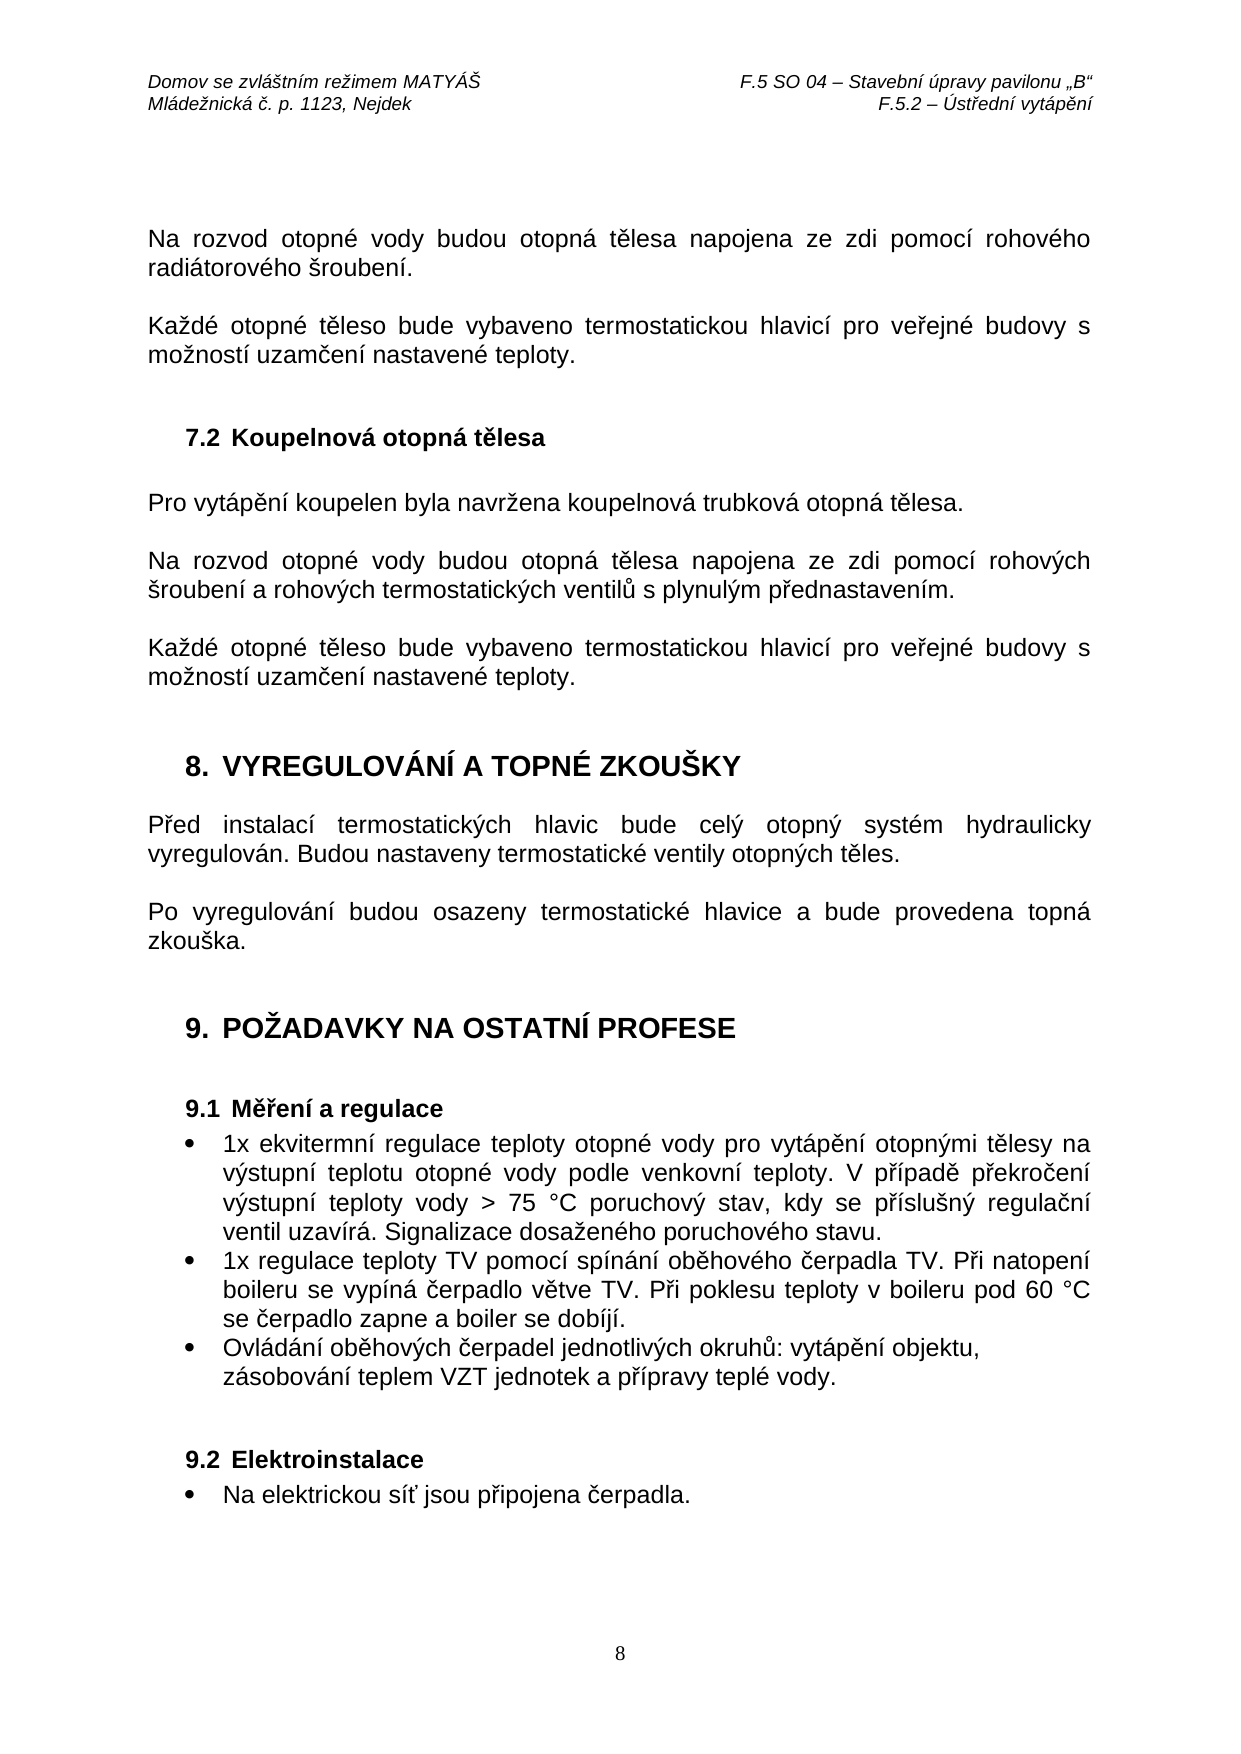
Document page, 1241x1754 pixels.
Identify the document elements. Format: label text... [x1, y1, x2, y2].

list Ovládání oběhových čerpadel jednotlivých okruhů: vytápění objektu, zásobování teplem VZT jednotek a přípravy teplé vody. [185, 1333, 1092, 1391]
text Na rozvod otopné vody budou otopná tělesa napojena ze zdi pomocí rohového radiátorového šroubení. [148, 224, 1092, 282]
text Každé otopné těleso bude vybaveno termostatickou hlavicí pro veřejné budovy s možností uzamčení nastavené teploty. [148, 633, 1092, 691]
subtitle VYREGULOVÁNÍ A TOPNÉ ZKOUŠKY [185, 749, 1092, 783]
subtitle Elektroinstalace [185, 1445, 1092, 1474]
subtitle Měření a regulace [185, 1094, 1092, 1123]
list Na elektrickou síť jsou připojena čerpadla. [185, 1480, 1092, 1509]
text Každé otopné těleso bude vybaveno termostatickou hlavicí pro veřejné budovy s možností uzamčení nastavené teploty. [148, 311, 1092, 369]
text Na rozvod otopné vody budou otopná tělesa napojena ze zdi pomocí rohových šroubení a rohových termostatických ventilů s plynulým přednastavením. [148, 546, 1092, 604]
text Po vyregulování budou osazeny termostatické hlavice a bude provedena topná zkouška. [148, 897, 1092, 955]
text Před instalací statických hlavic bude celý otopný systém hydraulicky vyregulován. Budou nastaveny termostatické ventily otopných těles. [148, 810, 1092, 868]
subtitle Koupelnová otopná tělesa [185, 423, 1092, 452]
list 1x ekvitermní regulace teploty otopné vody pro vytápění otopnými tělesy na výstupní teplotu otopné vody podle venkovní teploty. V případě překročení výstupní teploty vody > 75 °C poruchový stav, kdy se příslušný regulační ventil uzavírá. Signalizace dosaženého poruchového stavu. [185, 1129, 1092, 1246]
subtitle POŽADAVKY NA OSTATNÍ PROFESE [185, 1011, 1092, 1045]
list 1x regulace teploty TV pomocí spínání oběhového čerpadla TV. Při natopení boileru se vypíná čerpadlo větve TV. Při poklesu teploty v boileru pod 60 °C se čerpadlo zapne a boiler se dobíjí. [185, 1246, 1092, 1333]
text Pro vytápění koupelen byla navržena koupelnová trubková otopná tělesa. [148, 488, 1092, 517]
